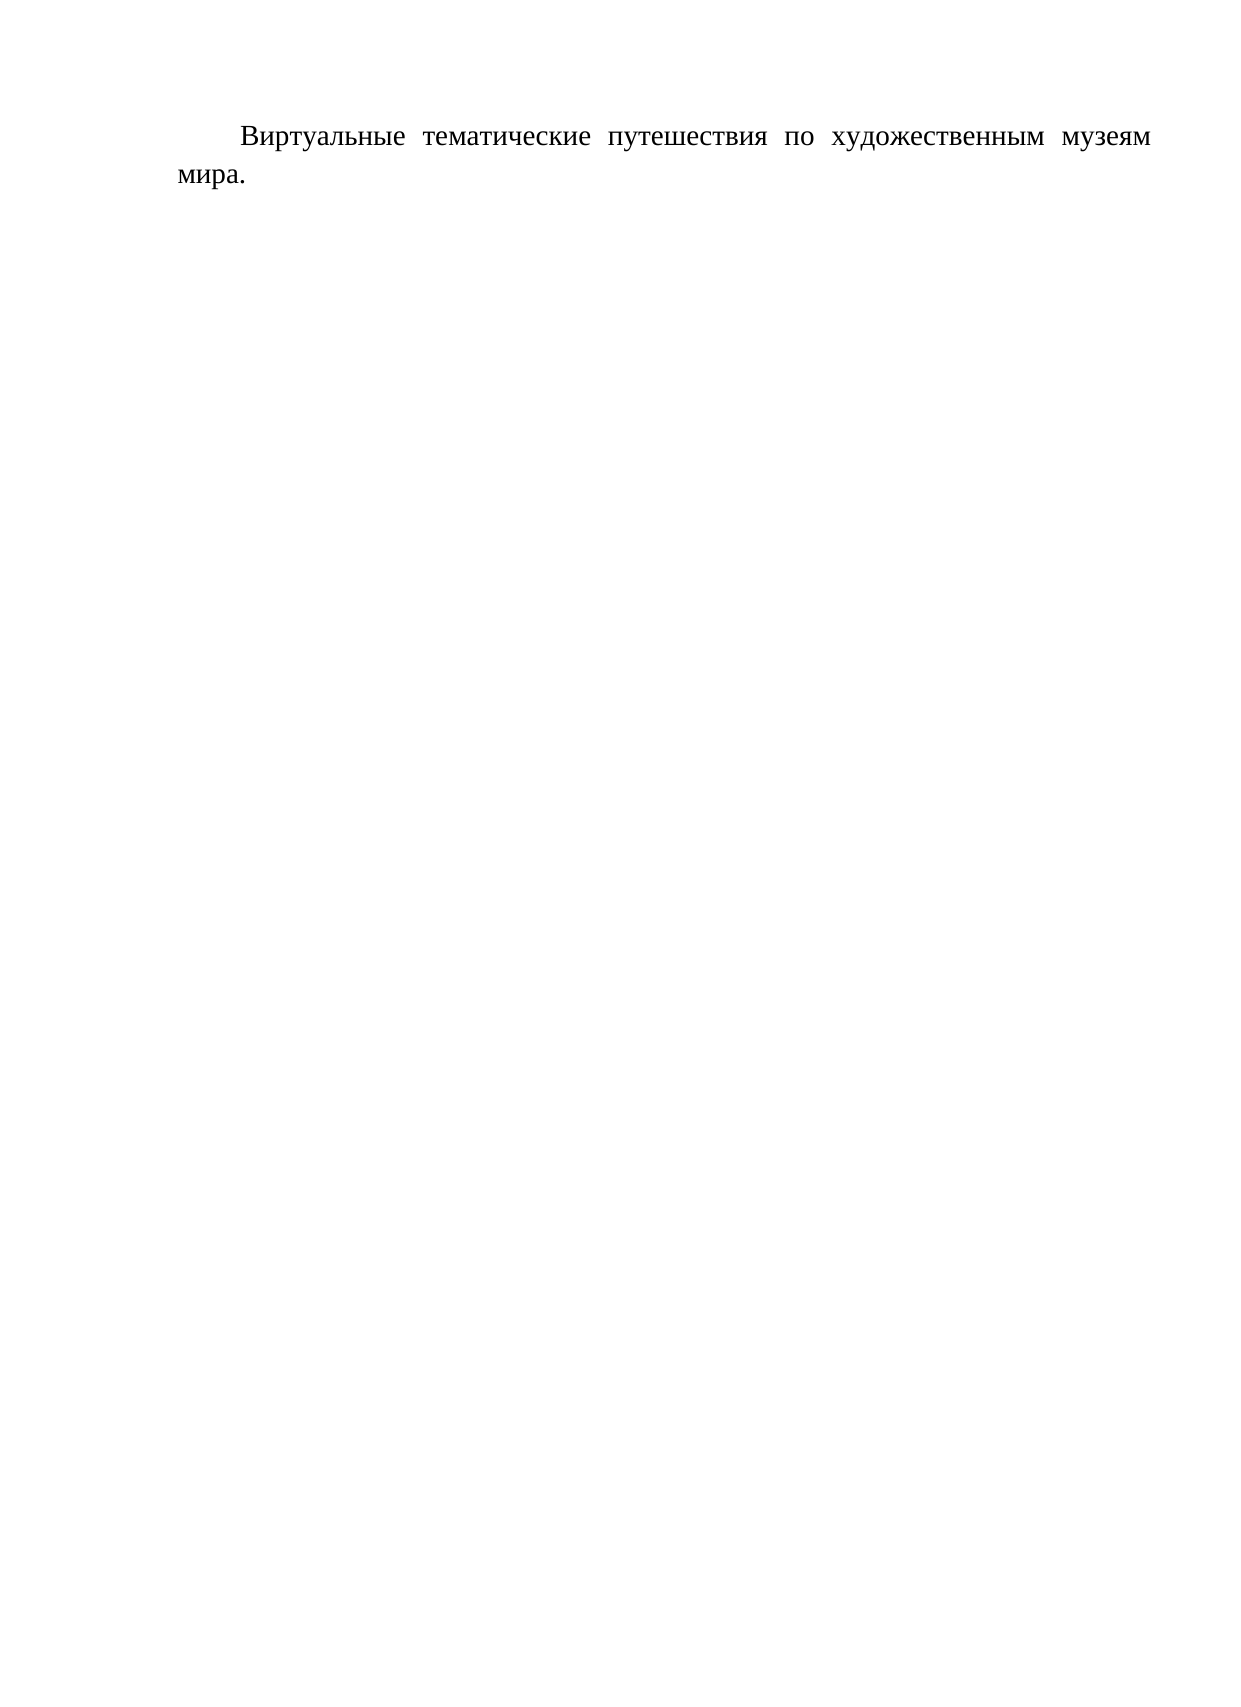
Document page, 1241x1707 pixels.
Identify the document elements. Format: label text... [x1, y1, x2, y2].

text Виртуальные тематические путешествия по художественным музеям мира. [177, 118, 1152, 190]
